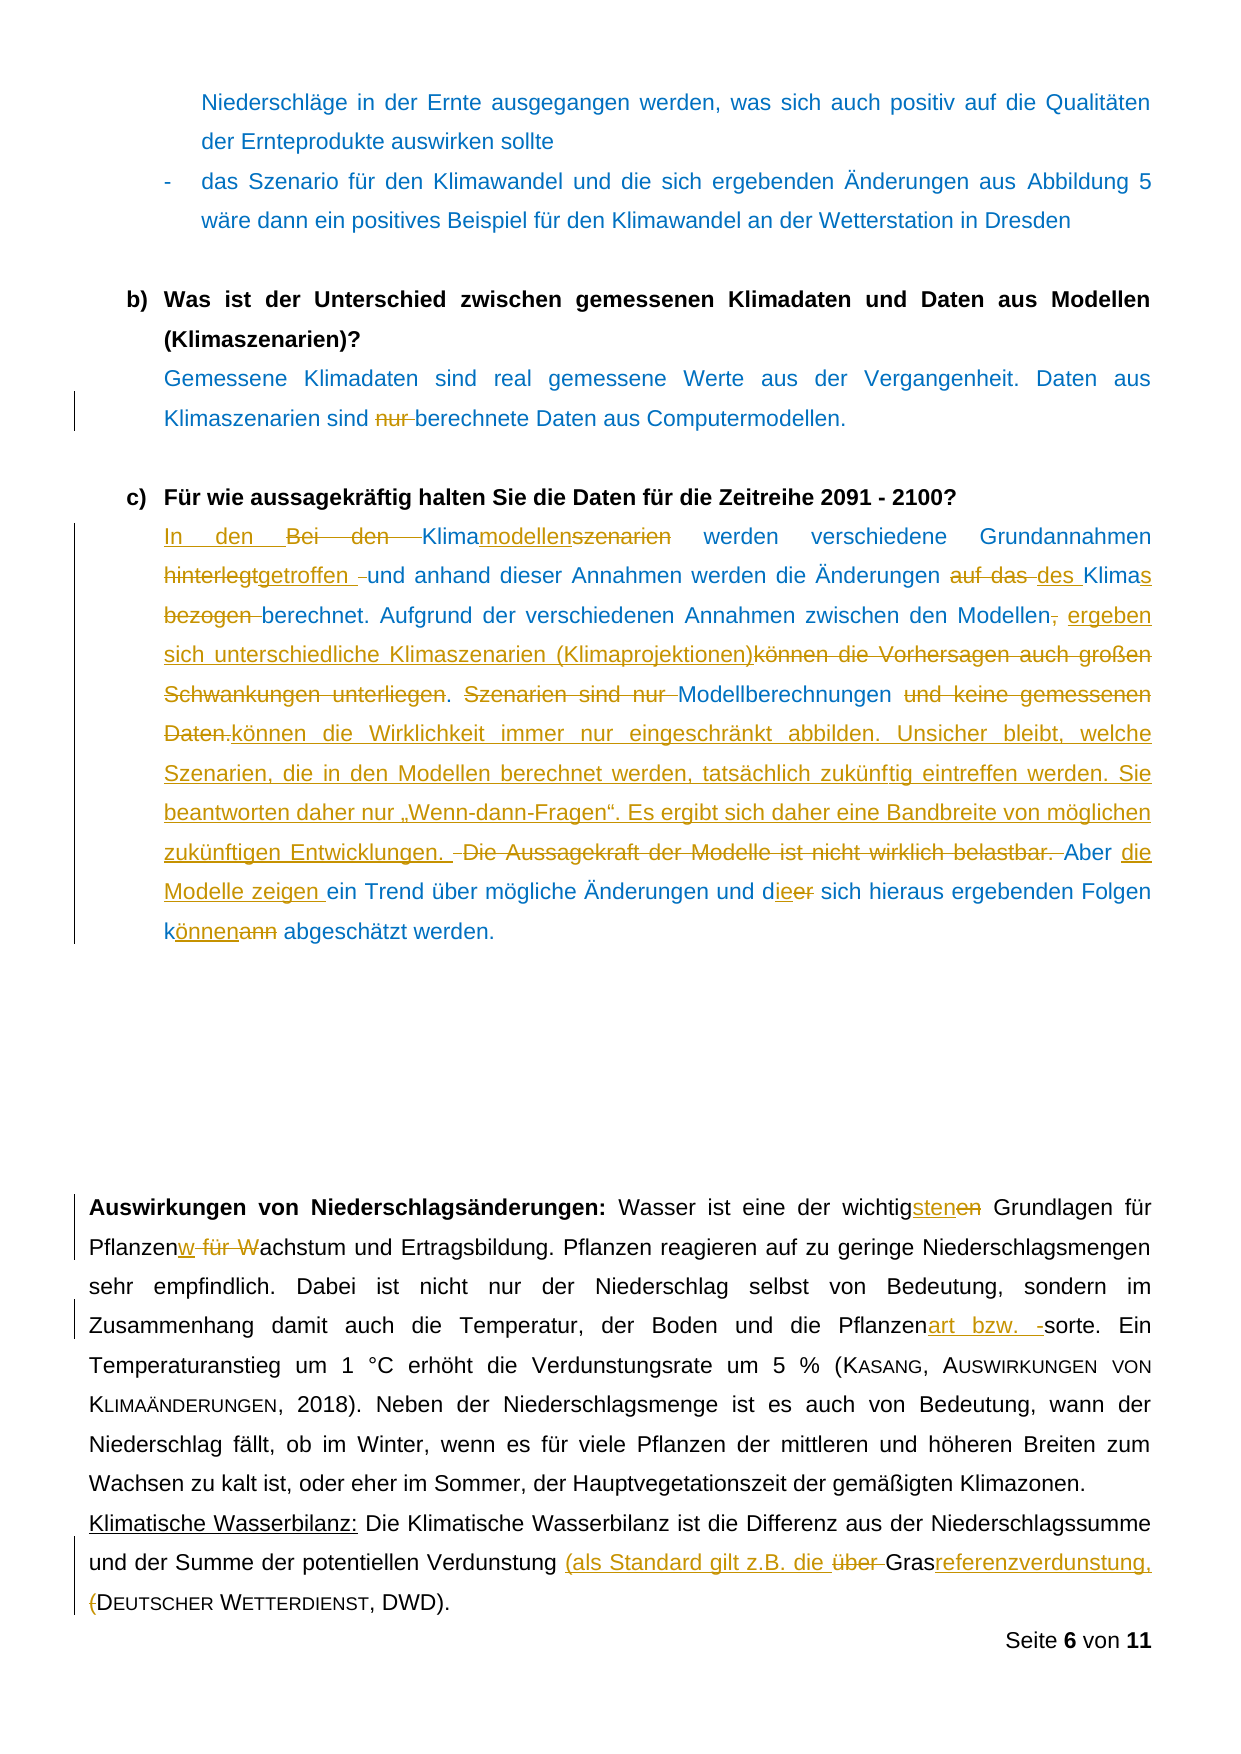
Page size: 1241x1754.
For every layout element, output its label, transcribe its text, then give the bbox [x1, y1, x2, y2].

list Was ist der Unterschied zwischen gemessenen Klimadaten und Daten aus Modellen (Klimaszenarien)? [126, 286, 1152, 352]
text Klimatische Wasserbilanz: Die Klimatische Wasserbilanz ist die Differenz aus der Niederschlagssumme und der Summe der potentiellen Verdunstung GrasDeutscher Wetterdienst, DWD). [89, 1510, 1152, 1615]
list Für wie aussagekräftig halten Sie die Daten für die Zeitreihe 2091 - 2100? [126, 483, 1152, 510]
list Klima werden verschiedene Grundannahmen und anhand dieser Annahmen werden die Änderungen Klima berechnet. Aufgrund der verschiedenen Annahmen zwischen den Modellen . Modellberechnungen Aber ein Trend über mögliche Änderungen und d sich hieraus ergebenden Folgen k abgeschätzt werden. [164, 784, 1152, 944]
list das Szenario für den Klimawandel und die sich ergebenden Änderungen aus Abbildung 5 wäre dann ein positives Beispiel für den Klimawandel an der Wetterstation in Dresden [164, 168, 1152, 233]
text Auswirkungen von Niederschlagsänderungen: Wasser ist eine der wichtig Grundlagen für Pflanzenachstum und Ertragsbildung. Pflanzen reagieren auf zu geringe Niederschlagsmengen sehr empfindlich. Dabei ist nicht nur der Niederschlag selbst von Bedeutung, sondern im Zusammenhang damit auch die Temperatur, der Boden und die Pflanzensorte. Ein Temperaturanstieg um 1 °C erhöht die Verdunstungsrate um 5 % (Kasang, Auswirkungen von Klimaänderungen, 2018). Neben der Niederschlagsmenge ist es auch von Bedeutung, wann der Niederschlag fällt, ob im Winter, wenn es für viele Pflanzen der mittleren und höheren Breiten zum Wachsen zu kalt ist, oder eher im Sommer, der Hauptvegetationszeit der gemäßigten Klimazonen. [89, 1194, 1152, 1497]
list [164, 89, 1152, 154]
list Gemessene Klimadaten sind real gemessene Werte aus der Vergangenheit. Daten aus Klimaszenarien sind berechnete Daten aus Computermodellen. [164, 365, 1152, 431]
list Klima werden verschiedene Grundannahmen und anhand dieser Annahmen werden die Änderungen Klima berechnet. Aufgrund der verschiedenen Annahmen zwischen den Modellen . Modellberechnungen Aber ein Trend über mögliche Änderungen und d sich hieraus ergebenden Folgen k abgeschätzt werden. [164, 523, 1152, 783]
